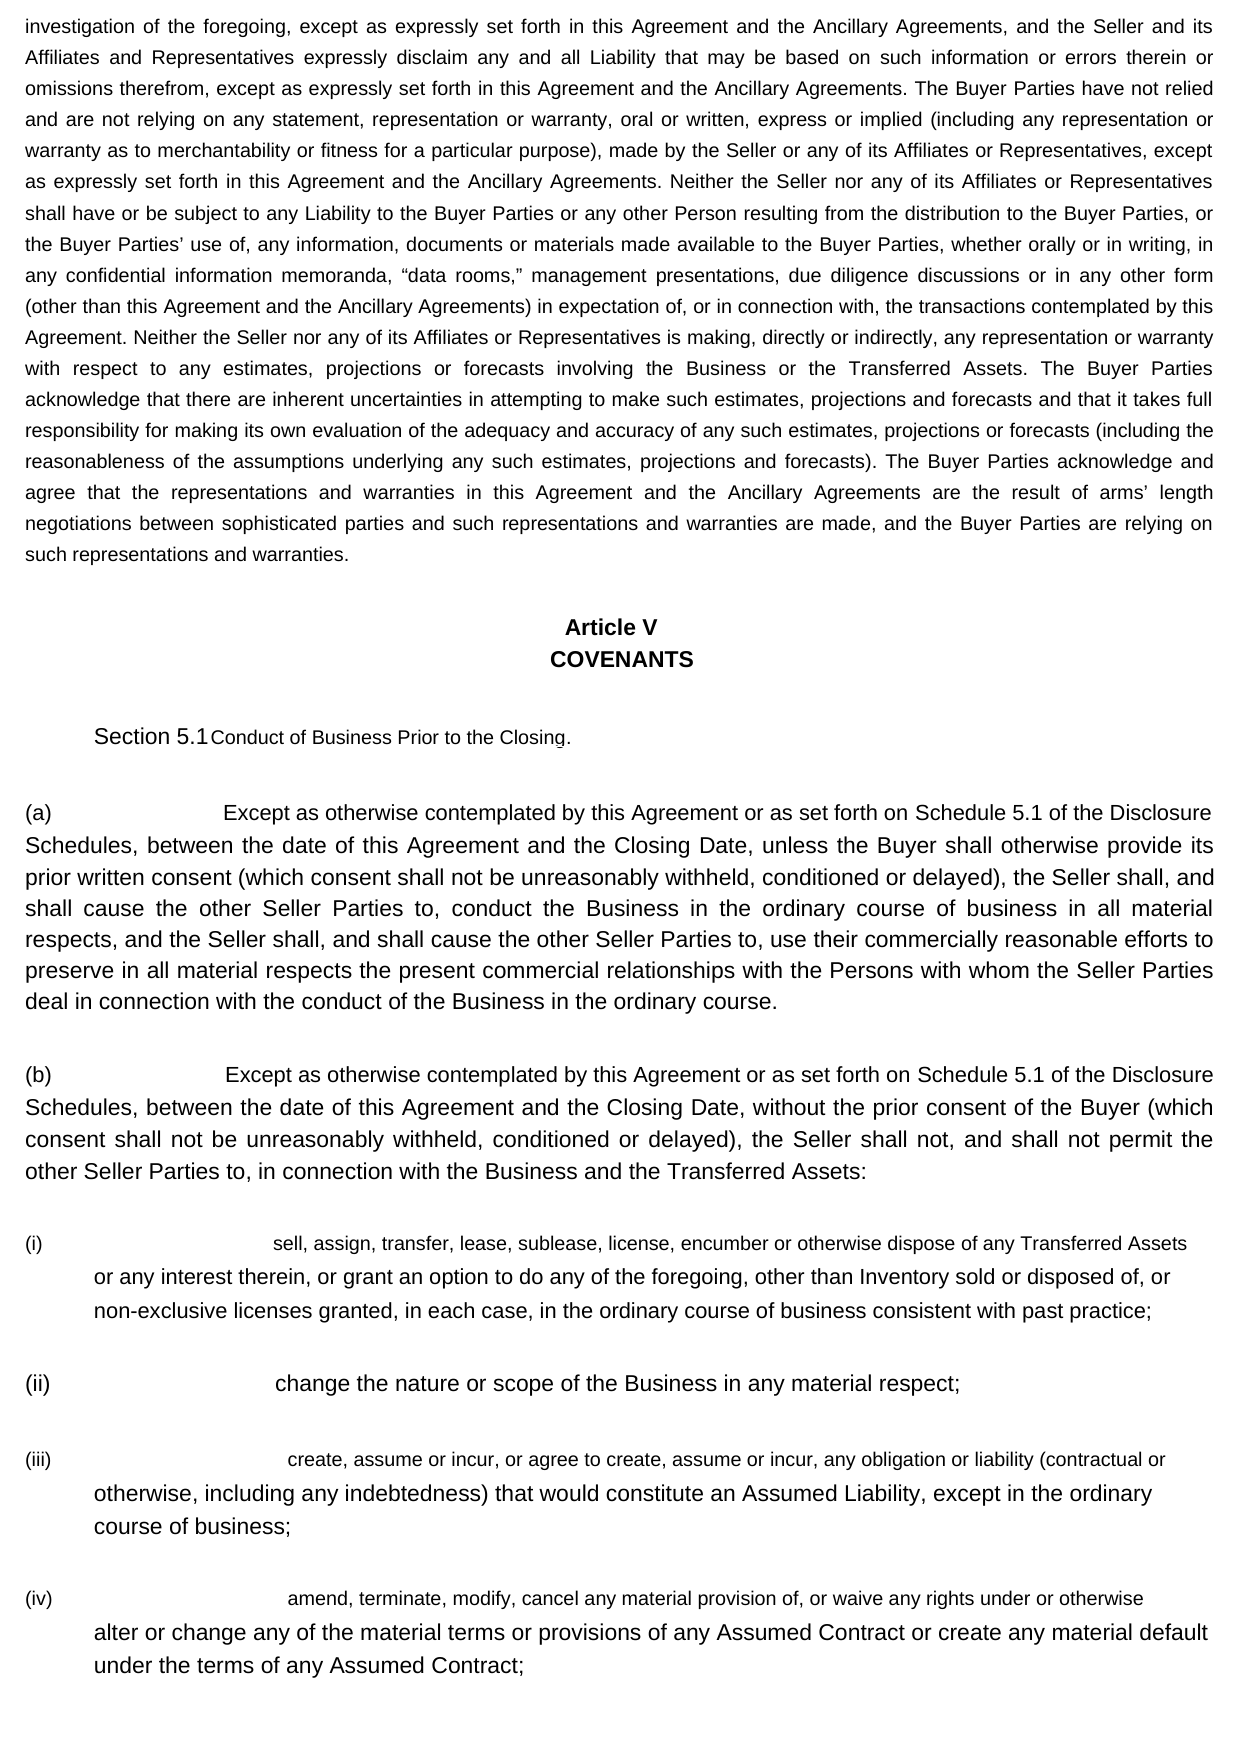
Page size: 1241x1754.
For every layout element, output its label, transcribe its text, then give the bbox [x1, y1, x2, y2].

text otherwise, including any indebtedness) that would constitute an Assumed Liability, except in the ordinary course of business; [94, 1480, 1215, 1539]
list create, assume or incur, or agree to create, assume or incur, any obligation or liability (contractual or [25, 1448, 1215, 1470]
text Article V [564, 614, 1215, 640]
list amend, terminate, modify, cancel any material provision of, or waive any rights under or otherwise [25, 1587, 1215, 1609]
text or any interest therein, or grant an option to do any of the foregoing, other than Inventory sold or disposed of, or non-exclusive licenses granted, in each case, in the ordinary course of business consistent with past practice; [94, 1264, 1215, 1323]
text Schedules, between the date of this Agreement and the Closing Date, without the prior consent of the Buyer (which consent shall not be unreasonably withheld, conditioned or delayed), the Seller shall not, and shall not permit the other Seller Parties to, in connection with the Business and the Transferred Assets: [25, 1094, 1215, 1184]
text COVENANTS [550, 646, 1215, 672]
list Except as otherwise contemplated by this Agreement or as set forth on Schedule 5.1 of the Disclosure [25, 1062, 1215, 1087]
list sell, assign, transfer, lease, sublease, license, encumber or otherwise dispose of any Transferred Assets [25, 1231, 1215, 1254]
text alter or change any of the material terms or provisions of any Assumed Contract or create any material default under the terms of any Assumed Contract; [94, 1619, 1215, 1678]
list Except as otherwise contemplated by this Agreement or as set forth on Schedule 5.1 of the Disclosure [25, 800, 1215, 825]
list change the nature or scope of the Business in any material respect; [25, 1370, 1215, 1397]
text investigation of the foregoing, except as expressly set forth in this Agreement and the Ancillary Agreements, and the Seller and its Affiliates and Representatives expressly disclaim any and all Liability that may be based on such information or errors therein or omissions therefrom, except as expressly set forth in this Agreement and the Ancillary Agreements. The Buyer Parties have not relied and are not relying on any statement, representation or warranty, oral or written, express or implied (including any representation or warranty as to merchantability or fitness for a particular purpose), made by the Seller or any of its Affiliates or Representatives, except as expressly set forth in this Agreement and the Ancillary Agreements. Neither the Seller nor any of its Affiliates or Representatives shall have or be subject to any Liability to the Buyer Parties or any other Person resulting from the distribution to the Buyer Parties, or the Buyer Parties’ use of, any information, documents or materials made available to the Buyer Parties, whether orally or in writing, in any confidential information memoranda, “data rooms,” management presentations, due diligence discussions or in any other form (other than this Agreement and the Ancillary Agreements) in expectation of, or in connection with, the transactions contemplated by this Agreement. Neither the Seller nor any of its Affiliates or Representatives is making, directly or indirectly, any representation or warranty with respect to any estimates, projections or forecasts involving the Business or the Transferred Assets. The Buyer Parties acknowledge that there are inherent uncertainties in attempting to make such estimates, projections and forecasts and that it takes full responsibility for making its own evaluation of the adequacy and accuracy of any such estimates, projections or forecasts (including the reasonableness of the assumptions underlying any such estimates, projections and forecasts). The Buyer Parties acknowledge and agree that the representations and warranties in this Agreement and the Ancillary Agreements are the result of arms’ length negotiations between sophisticated parties and such representations and warranties are made, and the Buyer Parties are relying on such representations and warranties. [25, 15, 1215, 566]
text Schedules, between the date of this Agreement and the Closing Date, unless the Buyer shall otherwise provide its prior written consent (which consent shall not be unreasonably withheld, conditioned or delayed), the Seller shall, and shall cause the other Seller Parties to, conduct the Business in the ordinary course of business in all material respects, and the Seller shall, and shall cause the other Seller Parties to, use their commercially reasonable efforts to preserve in all material respects the present commercial relationships with the Persons with whom the Seller Parties deal in connection with the conduct of the Business in the ordinary course. [25, 832, 1215, 1014]
text Section 5.1 Conduct of Business Prior to the Closing. [94, 723, 1215, 749]
